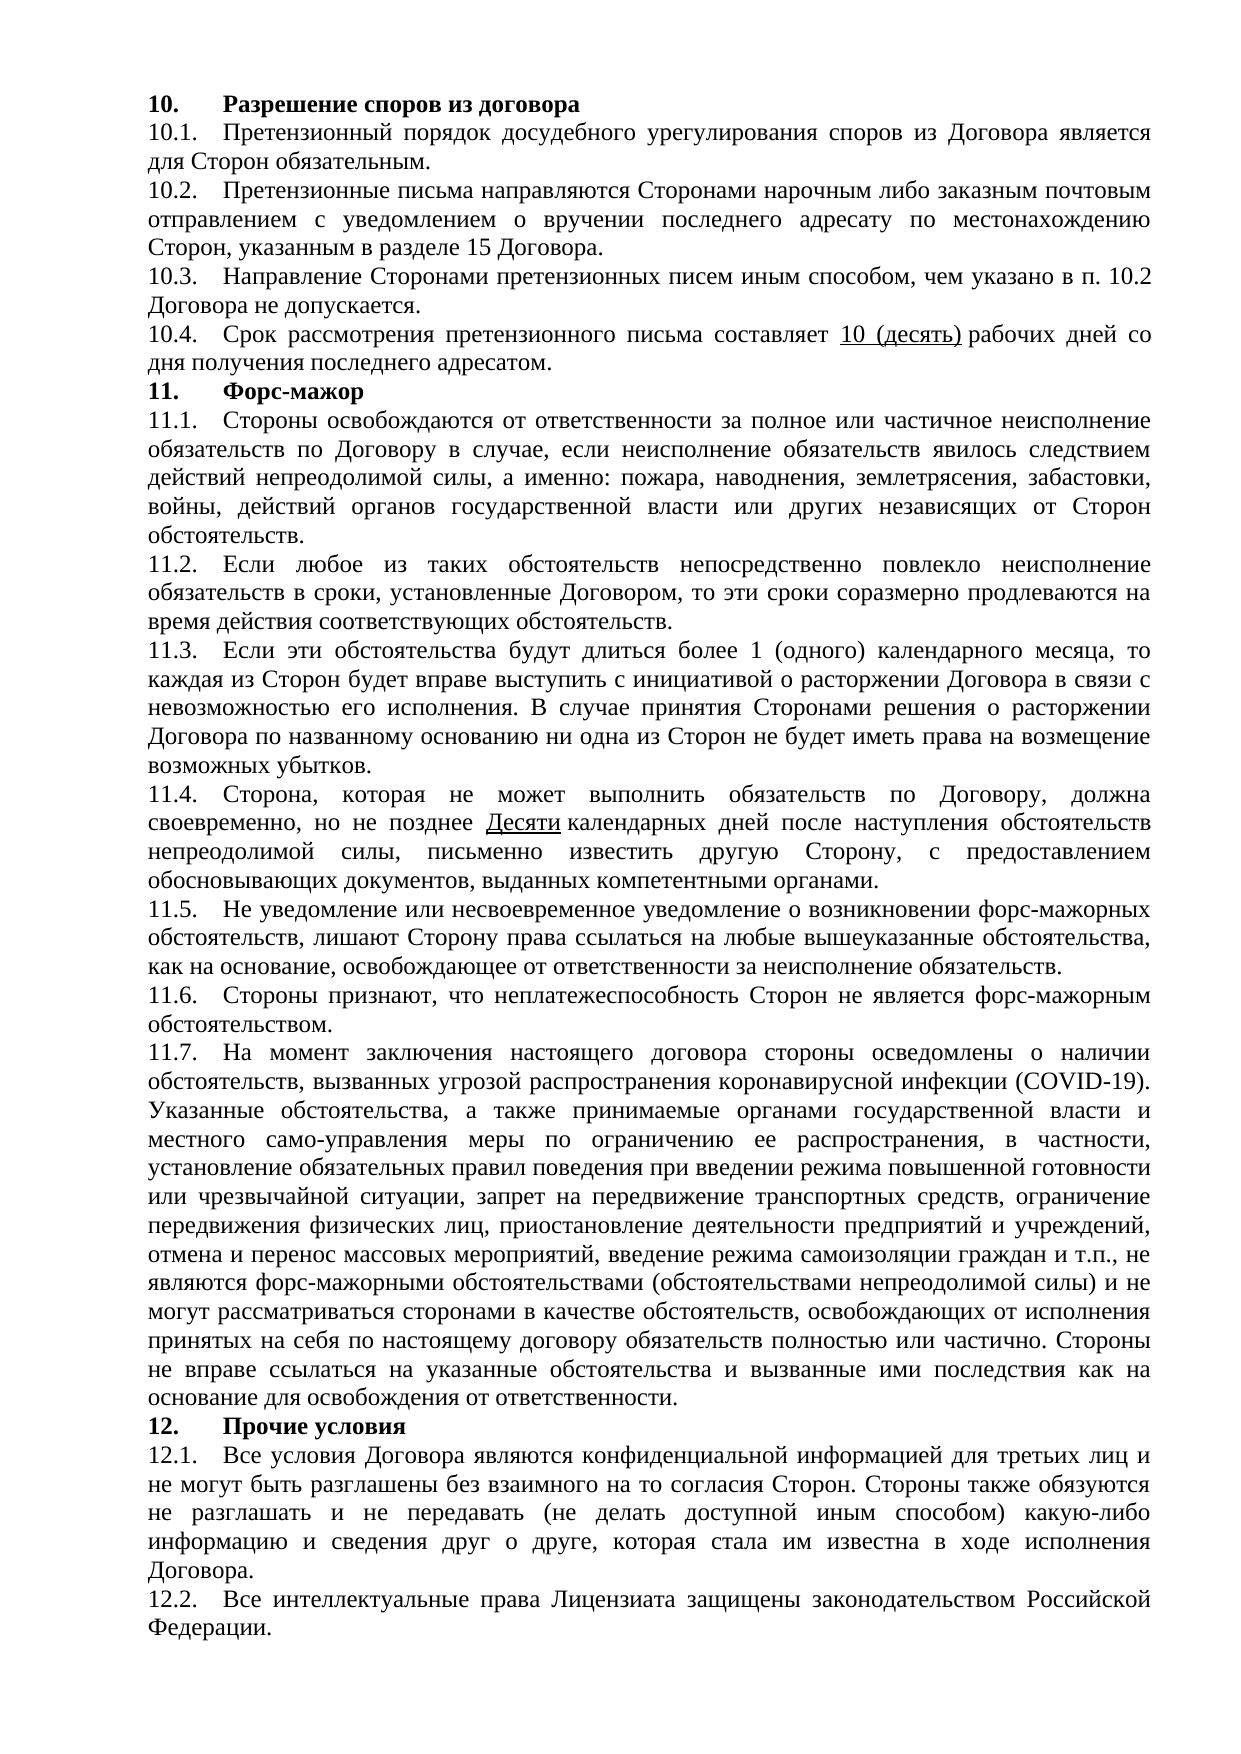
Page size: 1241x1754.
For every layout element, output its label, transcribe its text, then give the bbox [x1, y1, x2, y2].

subtitle Разрешение споров из договора [148, 89, 1152, 117]
list Не уведомление или несвоевременное уведомление о возникновении форс-мажорных обстоятельств, лишают Сторону права ссылаться на любые вышеуказанные обстоятельства, как на основание, освобождающее от ответственности за неисполнение обязательств. [148, 894, 1152, 980]
list Претензионный порядок досудебного урегулирования споров из Договора является для Сторон обязательным. [148, 117, 1152, 175]
list На момент заключения настоящего договора стороны осведомлены о наличии обстоятельств, вызванных угрозой распространения коронавирусной инфекции (COVID-19). Указанные обстоятельства, а также принимаемые органами государственной власти и местного само-управления меры по ограничению ее распространения, в частности, установление обязательных правил поведения при введении режима повышенной готовности или чрезвычайной ситуации, запрет на передвижение транспортных средств, ограничение передвижения физических лиц, приостановление деятельности предприятий и учреждений, отмена и перенос массовых мероприятий, введение режима самоизоляции граждан и т.п., не являются форс-мажорными обстоятельствами (обстоятельствами непреодолимой силы) и не могут рассматриваться сторонами в качестве обстоятельств, освобождающих от исполнения принятых на себя по настоящему договору обязательств полностью или частично. Стороны не вправе ссылаться на указанные обстоятельства и вызванные ими последствия как на основание для освобождения от ответственности. [148, 1037, 1152, 1411]
list Если эти обстоятельства будут длиться более 1 (одного) календарного месяца, то каждая из Сторон будет вправе выступить с инициативой о расторжении Договора в связи с невозможностью его исполнения. В случае принятия Сторонами решения о расторжении Договора по названному основанию ни одна из Сторон не будет иметь права на возмещение возможных убытков. [148, 635, 1152, 779]
subtitle Прочие условия [148, 1411, 1152, 1440]
list Если любое из таких обстоятельств непосредственно повлекло неисполнение обязательств в сроки, установленные Договором, то эти сроки соразмерно продлеваются на время действия соответствующих обстоятельств. [148, 549, 1152, 635]
list Все условия Договора являются конфиденциальной информацией для третьих лиц и не могут быть разглашены без взаимного на то согласия Сторон. Стороны также обязуются не разглашать и не передавать (не делать доступной иным способом) какую-либо информацию и сведения друг о друге, которая стала им известна в ходе исполнения Договора. [148, 1440, 1152, 1584]
list Стороны освобождаются от ответственности за полное или частичное неисполнение обязательств по Договору в случае, если неисполнение обязательств явилось следствием действий непреодолимой силы, а именно: пожара, наводнения, землетрясения, забастовки, войны, действий органов государственной власти или других независящих от Сторон обстоятельств. [148, 405, 1152, 549]
list Направление Сторонами претензионных писем иным способом, чем указано в п. 10.2 Договора не допускается. [148, 261, 1152, 319]
list Претензионные письма направляются Сторонами нарочным либо заказным почтовым отправлением с уведомлением о вручении последнего адресату по местонахождению Сторон, указанным в разделе 15 Договора. [148, 175, 1152, 261]
list Сторона, которая не может выполнить обязательств по Договору, должна своевременно, но не позднее Десяти календарных дней после наступления обстоятельств непреодолимой силы, письменно известить другую Сторону, с предоставлением обосновывающих документов, выданных компетентными органами. [148, 779, 1152, 894]
list Стороны признают, что неплатежеспособность Сторон не является форс-мажорным обстоятельством. [148, 980, 1152, 1037]
list Все интеллектуальные права Лицензиата защищены законодательством Российской Федерации. [148, 1584, 1152, 1641]
list Срок рассмотрения претензионного письма составляет 10 (десять) рабочих дней со дня получения последнего адресатом. [148, 319, 1152, 376]
subtitle Форс-мажор [148, 376, 1152, 405]
